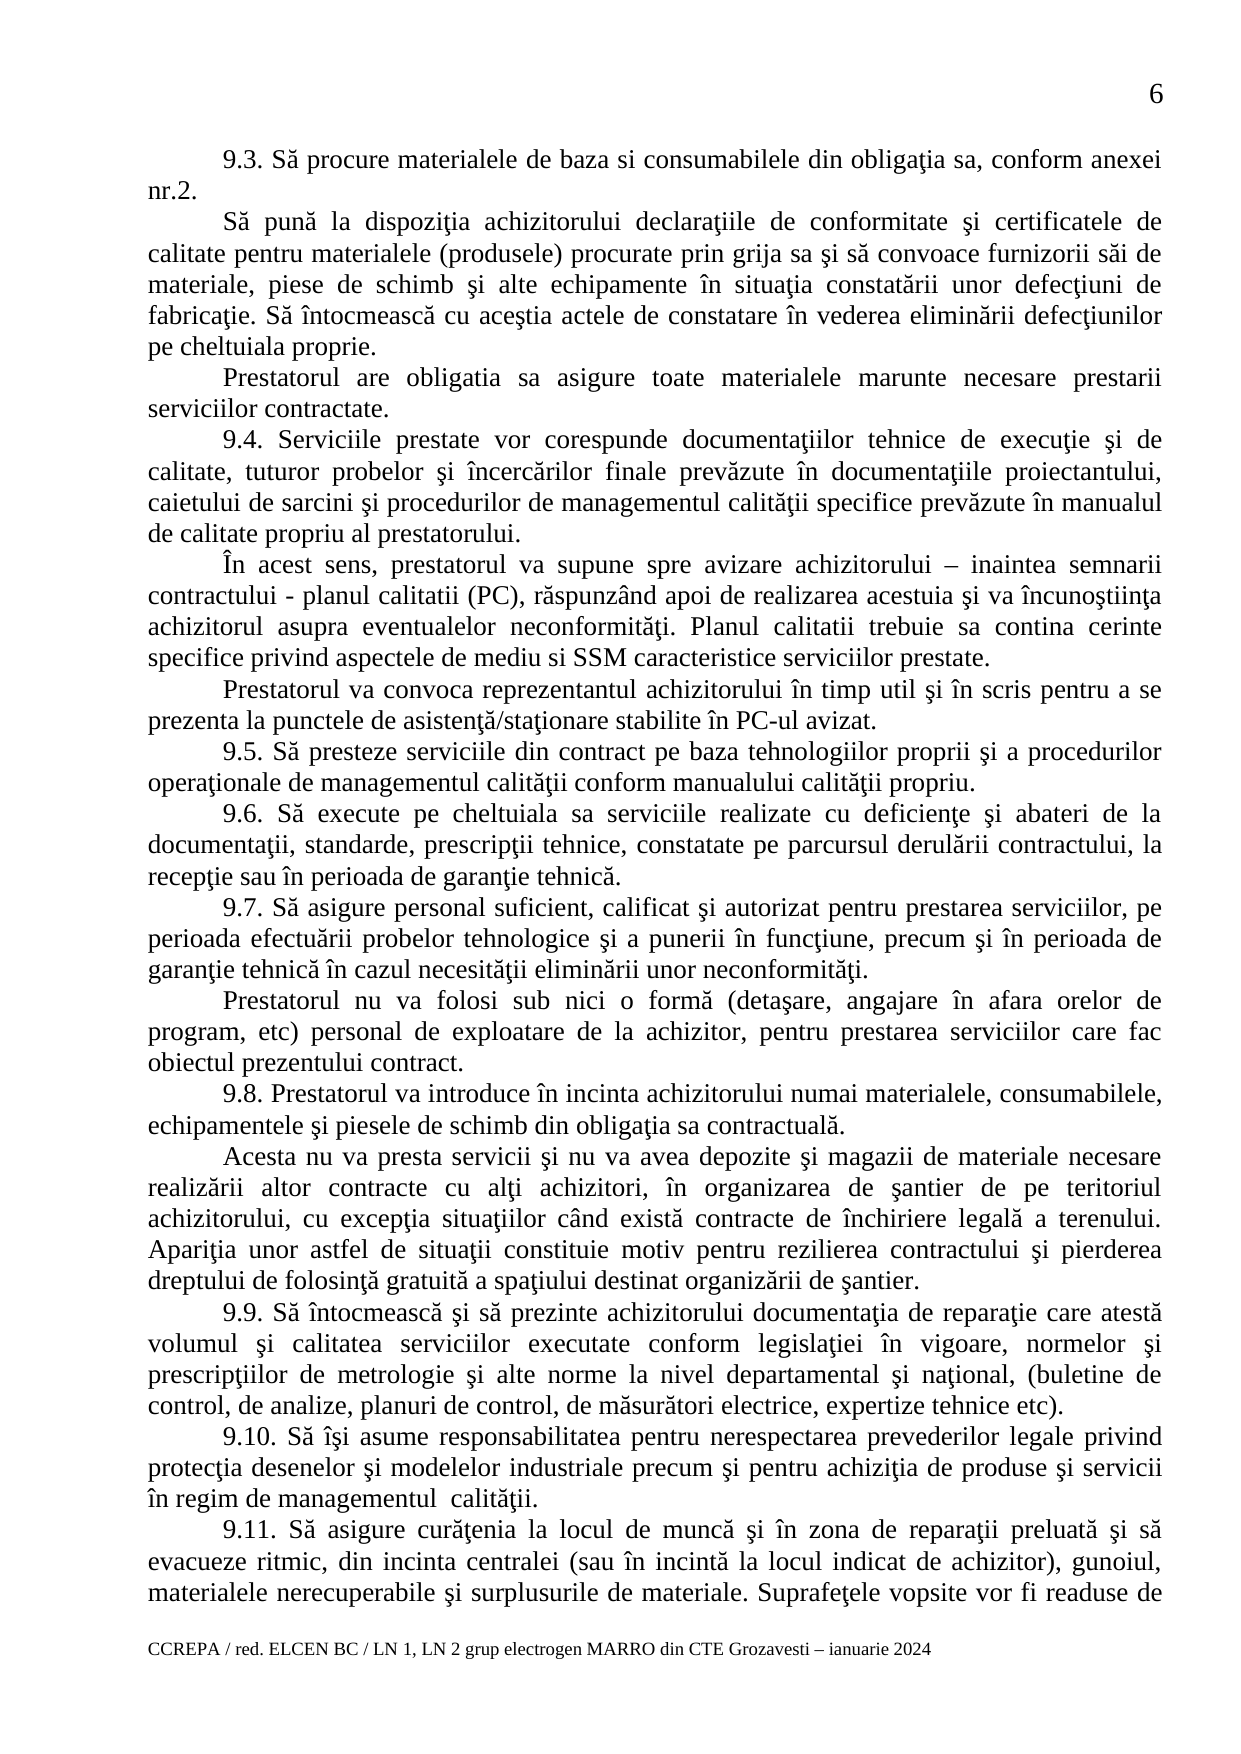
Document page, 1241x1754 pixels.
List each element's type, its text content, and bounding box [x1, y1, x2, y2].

text Acesta nu va presta servicii şi nu va avea depozite şi magazii de materiale necesare realizării altor contracte cu alţi achizitori, în organizarea de şantier de pe teritoriul achizitorului, cu excepţia situaţiilor când există contracte de închiriere legală a terenului. Apariţia unor astfel de situaţii constituie motiv pentru rezilierea contractului şi pierderea dreptului de folosinţă gratuită a spaţiului destinat organizării de şantier. [148, 1140, 1163, 1296]
text 9.10. Să îşi asume responsabilitatea pentru nerespectarea prevederilor legale privind protecţia desenelor şi modelelor industriale precum şi pentru achiziţia de produse şi servicii în regim de managementul calităţii. [148, 1420, 1163, 1514]
text Prestatorul are obligatia sa asigure toate materialele marunte necesare prestarii serviciilor contractate. [148, 361, 1163, 423]
text 9.6. Să execute pe cheltuiala sa serviciile realizate cu deficienţe şi abateri de la documentaţii, standarde, prescripţii tehnice, constatate pe parcursul derulării contractului, la recepţie sau în perioada de garanţie tehnică. [148, 797, 1163, 891]
text 9.5. Să presteze serviciile din contract pe baza tehnologiilor proprii şi a procedurilor operaţionale de managementul calităţii conform manualului calităţii propriu. [148, 735, 1163, 797]
text 9.9. Să întocmească şi să prezinte achizitorului documentaţia de reparaţie care atestă volumul şi calitatea serviciilor executate conform legislaţiei în vigoare, normelor şi prescripţiilor de metrologie şi alte norme la nivel departamental şi naţional, (buletine de control, de analize, planuri de control, de măsurători electrice, expertize tehnice etc). [148, 1296, 1163, 1420]
text 9.7. Să asigure personal suficient, calificat şi autorizat pentru prestarea serviciilor, pe perioada efectuării probelor tehnologice şi a punerii în funcţiune, precum şi în perioada de garanţie tehnică în cazul necesităţii eliminării unor neconformităţi. [148, 891, 1163, 984]
text Prestatorul nu va folosi sub nici o formă (detaşare, angajare în afara orelor de program, etc) personal de exploatare de la achizitor, pentru prestarea serviciilor care fac obiectul prezentului contract. [148, 984, 1163, 1078]
text 9.4. Serviciile prestate vor corespunde documentaţiilor tehnice de execuţie şi de calitate, tuturor probelor şi încercărilor finale prevăzute în documentaţiile proiectantului, caietului de sarcini şi procedurilor de managementul calităţii specifice prevăzute în manualul de calitate propriu al prestatorului. [148, 423, 1163, 548]
text 9.8. Prestatorul va introduce în incinta achizitorului numai materialele, consumabilele, echipamentele şi piesele de schimb din obligaţia sa contractuală. [148, 1078, 1163, 1140]
text 9.3. Să procure materialele de baza si consumabilele din obligaţia sa, conform anexei nr.2. [148, 143, 1163, 206]
text În acest sens, prestatorul va supune spre avizare achizitorului – inaintea semnarii contractului - planul calitatii (PC), răspunzând apoi de realizarea acestuia şi va încunoştiinţa achizitorul asupra eventualelor neconformităţi. Planul calitatii trebuie sa contina cerinte specifice privind aspectele de mediu si SSM caracteristice serviciilor prestate. [148, 548, 1163, 673]
text Să pună la dispoziţia achizitorului declaraţiile de conformitate şi certificatele de calitate pentru materialele (produsele) procurate prin grija sa şi să convoace furnizorii săi de materiale, piese de schimb şi alte echipamente în situaţia constatării unor defecţiuni de fabricaţie. Să întocmească cu aceştia actele de constatare în vederea eliminării defecţiunilor pe cheltuiala proprie. [148, 206, 1163, 361]
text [148, 1514, 1163, 1607]
text Prestatorul va convoca reprezentantul achizitorului în timp util şi în scris pentru a se prezenta la punctele de asistenţă/staţionare stabilite în PC-ul avizat. [148, 673, 1163, 735]
